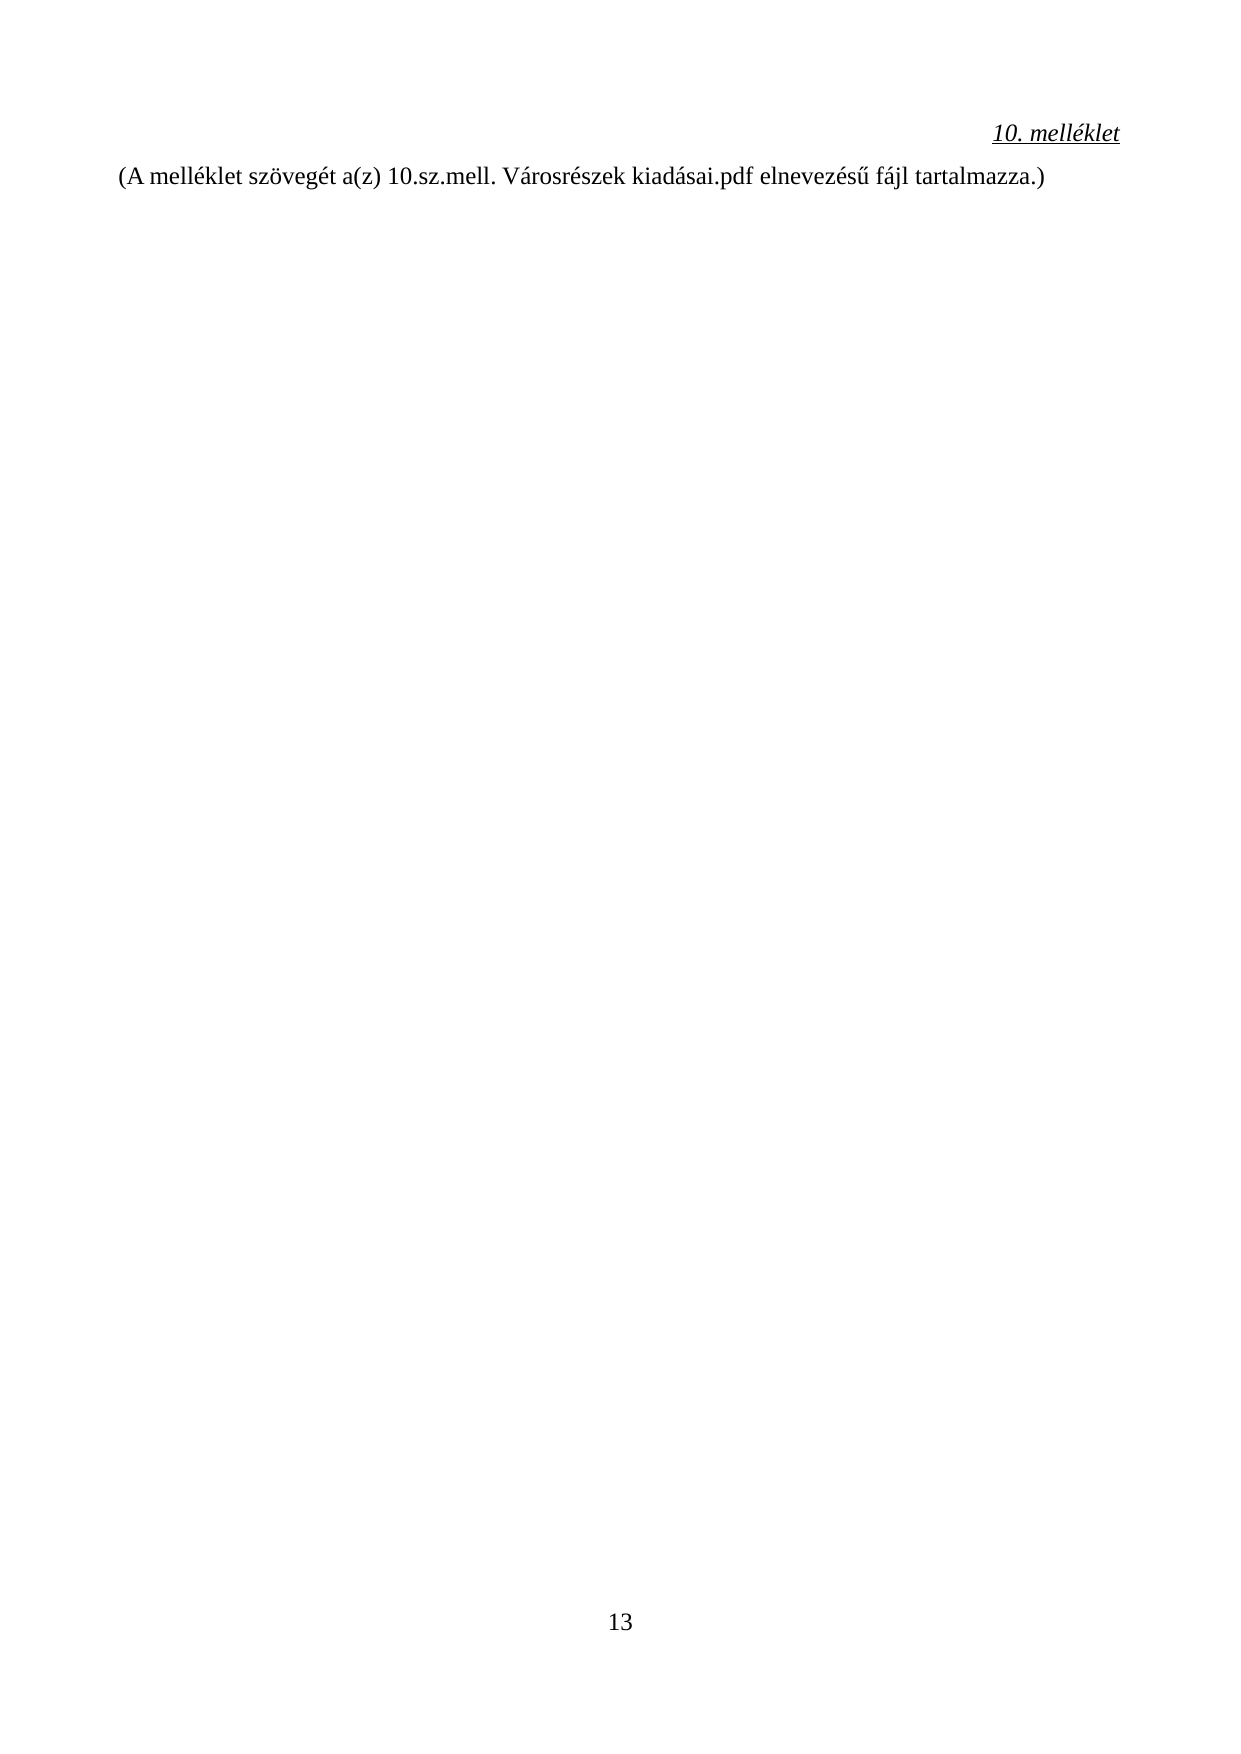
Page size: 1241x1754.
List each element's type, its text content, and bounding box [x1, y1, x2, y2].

text (A melléklet szövegét a(z) 10.sz.mell. Városrészek kiadásai.pdf elnevezésű fájl tartalmazza.) [118, 161, 1122, 190]
text 10. melléklet [118, 118, 1122, 147]
